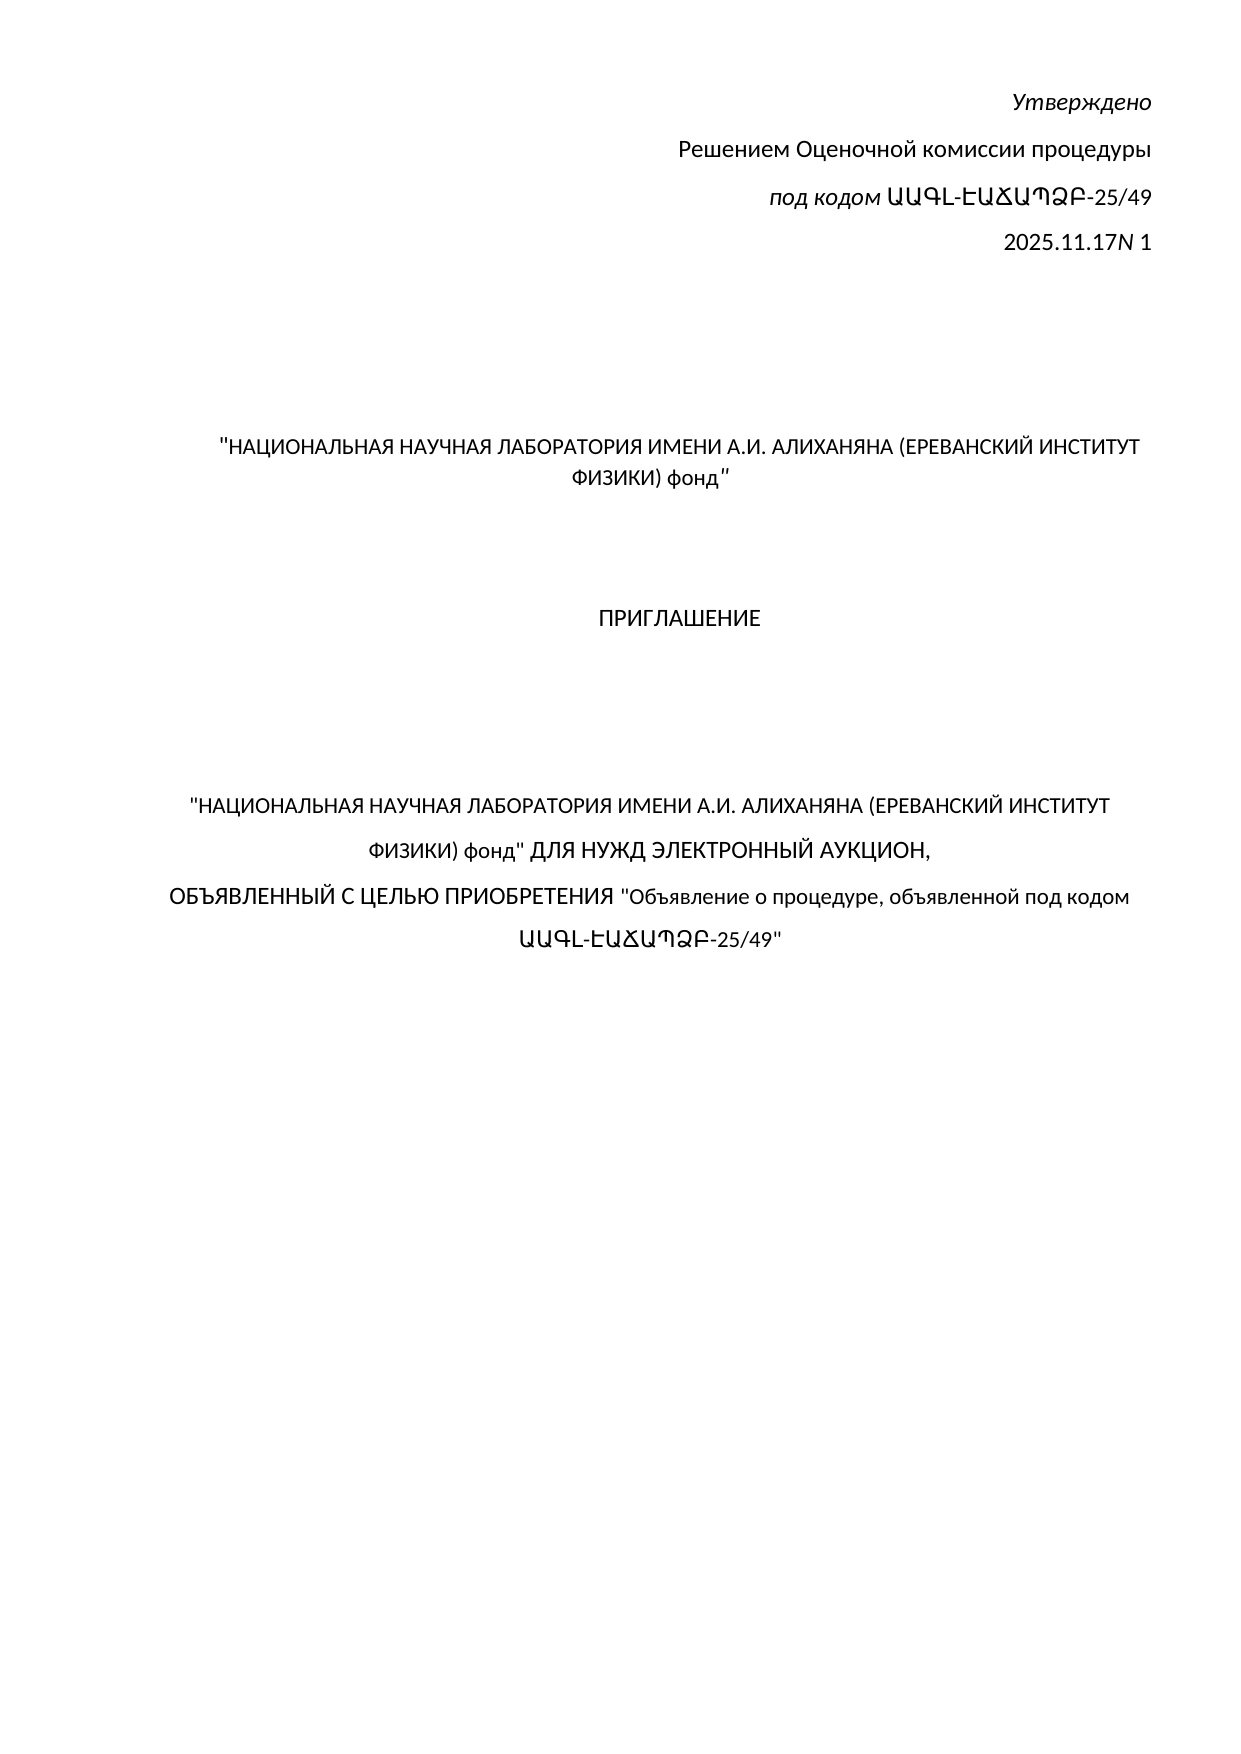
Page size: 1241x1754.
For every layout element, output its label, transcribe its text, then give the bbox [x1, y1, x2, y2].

text ОБЪЯВЛЕННЫЙ С ЦЕЛЬЮ ПРИОБРЕТЕНИЯ "Объявление о процедуре, объявленной под кодом ԱԱԳԼ-ԷԱՃԱՊՁԲ-25/49" [148, 880, 1152, 953]
text ПРИГЛАШЕНИЕ [148, 603, 1152, 633]
text Решением Оценочной комиссии процедуры [148, 134, 1152, 164]
text Утверждено [148, 86, 1152, 117]
text "НАЦИОНАЛЬНАЯ НАУЧНАЯ ЛАБОРАТОРИЯ ИМЕНИ А.И. АЛИХАНЯНА (ЕРЕВАНСКИЙ ИНСТИТУТ ФИЗИКИ) фонд" ДЛЯ НУЖД ЭЛЕКТРОННЫЙ АУКЦИОН, [148, 791, 1152, 865]
text под кодом ԱԱԳԼ-ԷԱՃԱՊՁԲ-25/49 2025.11.17 N 1 [148, 181, 1152, 257]
text "НАЦИОНАЛЬНАЯ НАУЧНАЯ ЛАБОРАТОРИЯ ИМЕНИ А.И. АЛИХАНЯНА (ЕРЕВАНСКИЙ ИНСТИТУТ ФИЗИКИ) фонд" [148, 431, 1152, 492]
